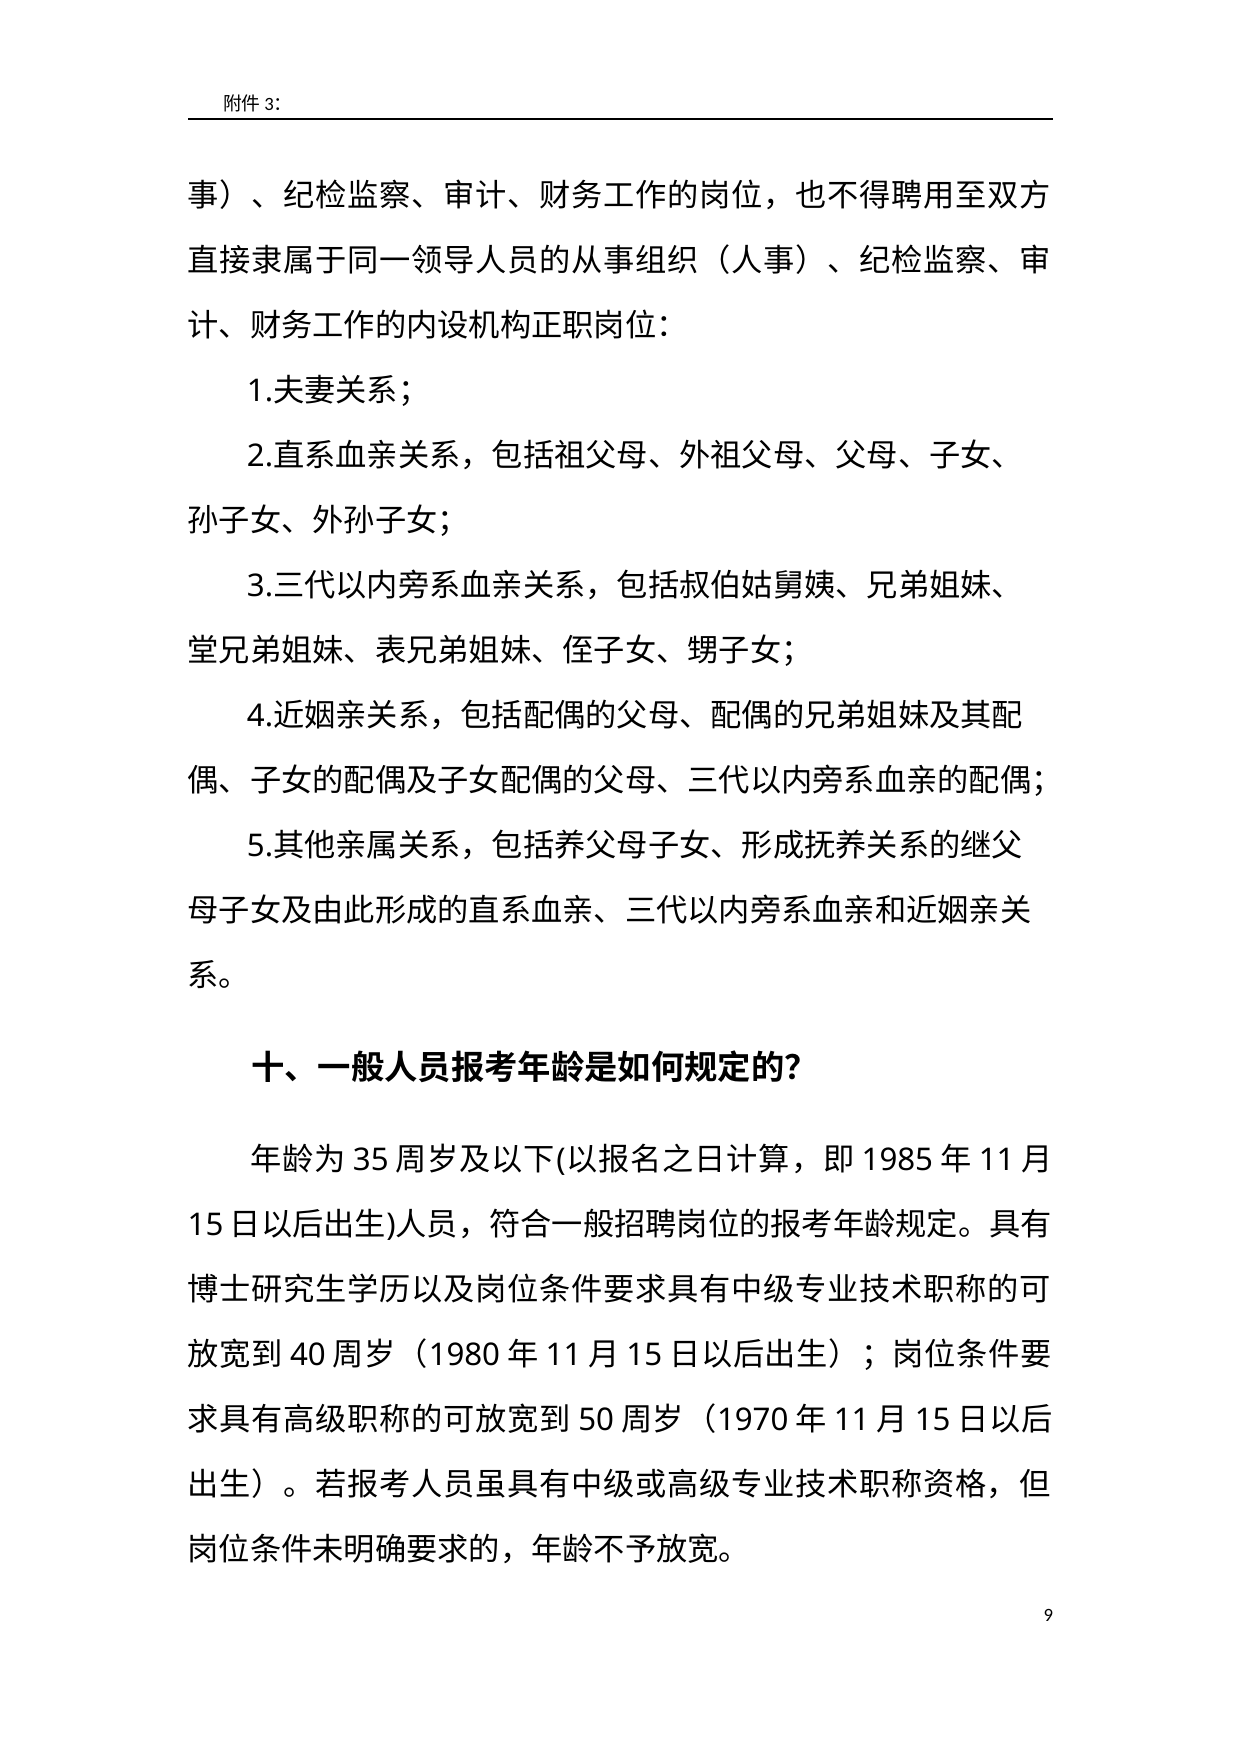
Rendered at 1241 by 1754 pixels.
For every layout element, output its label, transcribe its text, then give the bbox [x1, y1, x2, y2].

text 5.其他亲属关系，包括养父母子女、形成抚养关系的继父母子女及由此形成的直系血亲、三代以内旁系血亲和近姻亲关系。 [187, 810, 1053, 1005]
subtitle 十、一般人员报考年龄是如何规定的？ [187, 1032, 1053, 1097]
text 2.直系血亲关系，包括祖父母、外祖父母、父母、子女、孙子女、外孙子女； [187, 420, 1053, 550]
text 3.三代以内旁系血亲关系，包括叔伯姑舅姨、兄弟姐妹、堂兄弟姐妹、表兄弟姐妹、侄子女、甥子女； [187, 550, 1053, 680]
text 年龄为35周岁及以下(以报名之日计算，即1985年11月15日以后出生)人员，符合一般招聘岗位的报考年龄规定。具有博士研究生学历以及岗位条件要求具有中级专业技术职称的可放宽到40周岁（1980年11月15日以后出生）；岗位条件要求具有高级职称的可放宽到50周岁（1970年11月15日以后出生）。若报考人员虽具有中级或高级专业技术职称资格，但岗位条件未明确要求的，年龄不予放宽。 [187, 1124, 1053, 1579]
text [187, 160, 1053, 355]
text 1.夫妻关系； [187, 355, 1053, 420]
text 4.近姻亲关系，包括配偶的父母、配偶的兄弟姐妹及其配偶、子女的配偶及子女配偶的父母、三代以内旁系血亲的配偶； [187, 680, 1053, 810]
